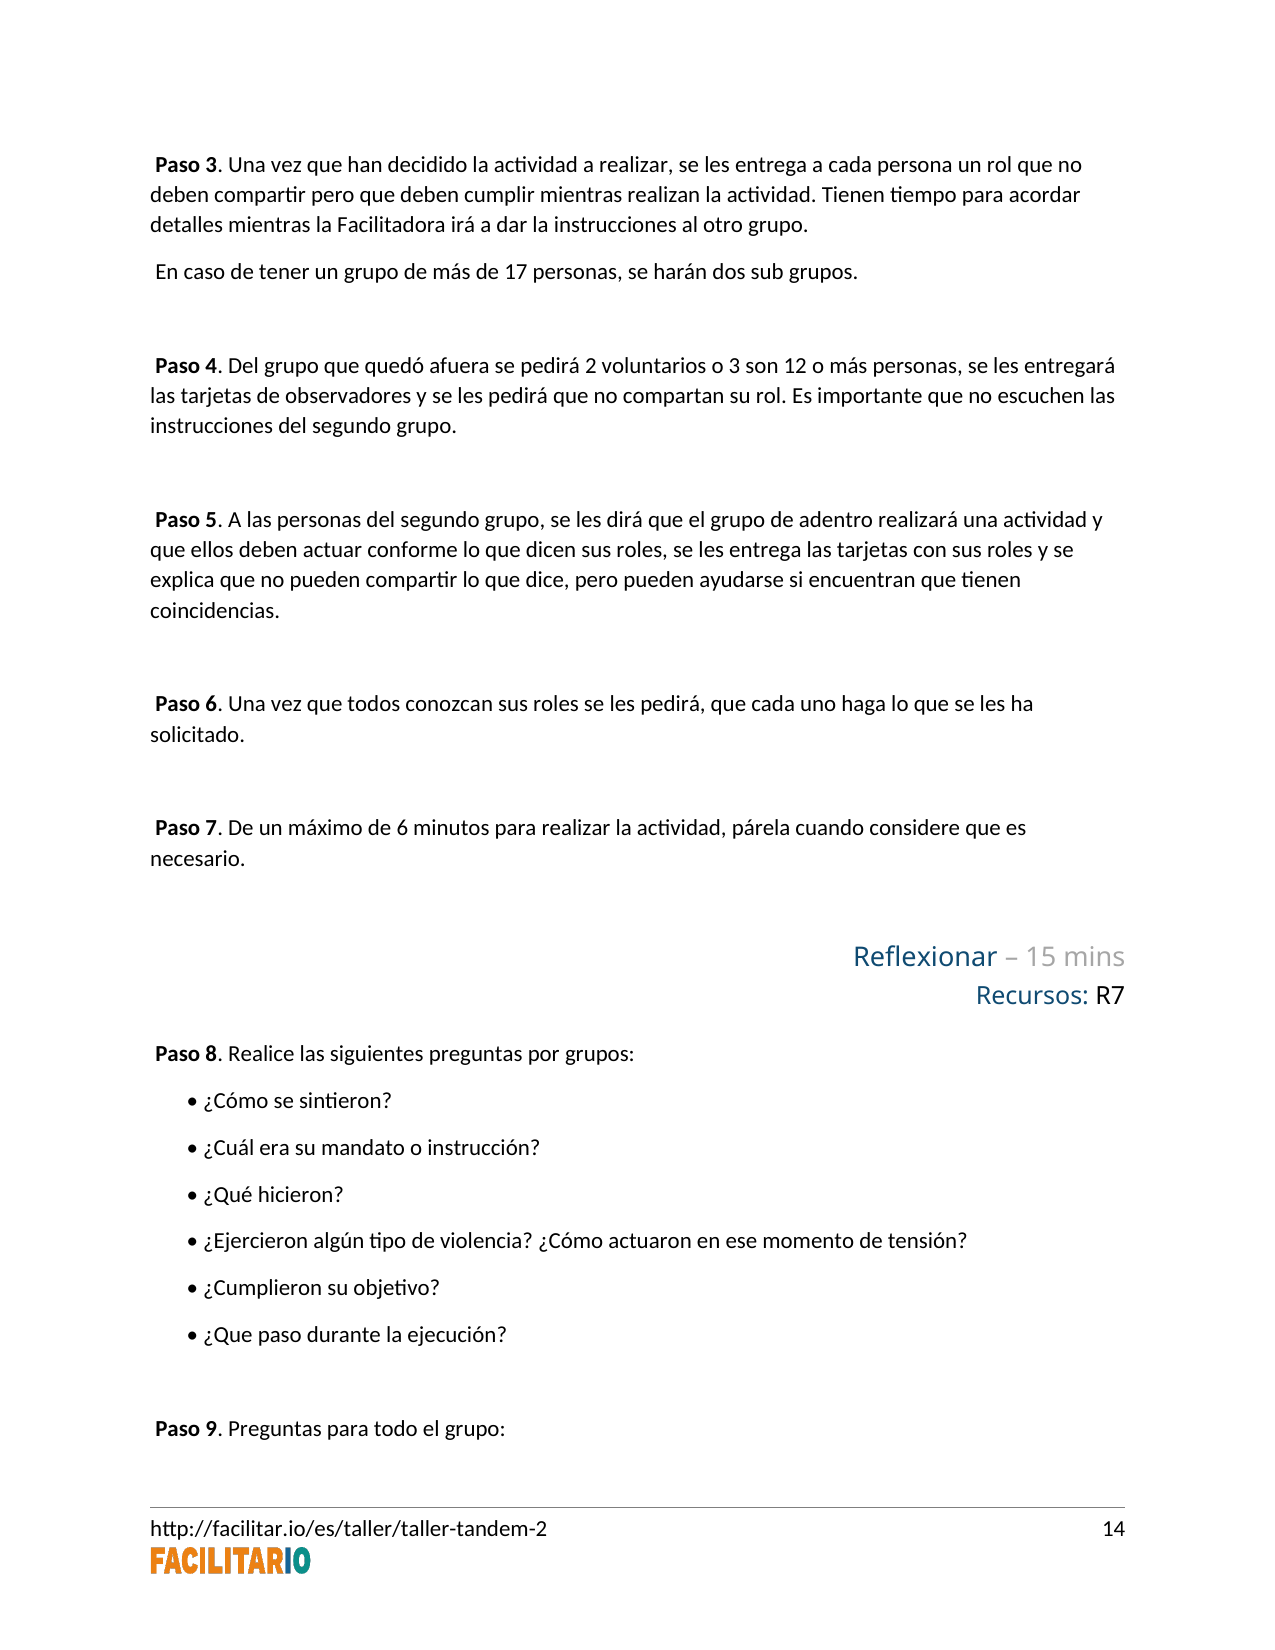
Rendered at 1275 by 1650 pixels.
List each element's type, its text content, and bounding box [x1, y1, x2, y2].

text Paso 9. Preguntas para todo el grupo: [150, 1414, 1125, 1442]
picture [145, 1544, 315, 1576]
text Paso 4. Del grupo que quedó afuera se pedirá 2 voluntarios o 3 son 12 o más personas, se les entregará las tarjetas de observadores y se les pedirá que no compartan su rol. Es importante que no escuchen las instrucciones del segundo grupo. [150, 351, 1125, 439]
text Paso 7. De un máximo de 6 minutos para realizar la actividad, párela cuando considere que es necesario. [150, 813, 1125, 872]
text Paso 6. Una vez que todos conozcan sus roles se les pedirá, que cada uno haga lo que se les ha solicitado. [150, 689, 1125, 748]
text • ¿Que paso durante la ejecución? [150, 1320, 1125, 1348]
text Paso 3. Una vez que han decidido la actividad a realizar, se les entrega a cada persona un rol que no deben compartir pero que deben cumplir mientras realizan la actividad. Tienen tiempo para acordar detalles mientras la Facilitadora irá a dar la instrucciones al otro grupo. [150, 150, 1125, 238]
text • ¿Cómo se sintieron? [150, 1086, 1125, 1114]
text • ¿Qué hicieron? [150, 1180, 1125, 1208]
text • ¿Cuál era su mandato o instrucción? [150, 1133, 1125, 1161]
text Recursos: R7 [150, 977, 1125, 1011]
text • ¿Cumplieron su objetivo? [150, 1273, 1125, 1301]
text • ¿Ejercieron algún tipo de violencia? ¿Cómo actuaron en ese momento de tensión? [150, 1227, 1125, 1254]
text Paso 8. Realice las siguientes preguntas por grupos: [150, 1039, 1125, 1067]
text Paso 5. A las personas del segundo grupo, se les dirá que el grupo de adentro realizará una actividad y que ellos deben actuar conforme lo que dicen sus roles, se les entrega las tarjetas con sus roles y se explica que no pueden compartir lo que dice, pero pueden ayudarse si encuentran que tienen coincidencias. [150, 505, 1125, 624]
text En caso de tener un grupo de más de 17 personas, se harán dos sub grupos. [150, 257, 1125, 285]
subtitle Reflexionar – 15 mins [150, 937, 1125, 974]
